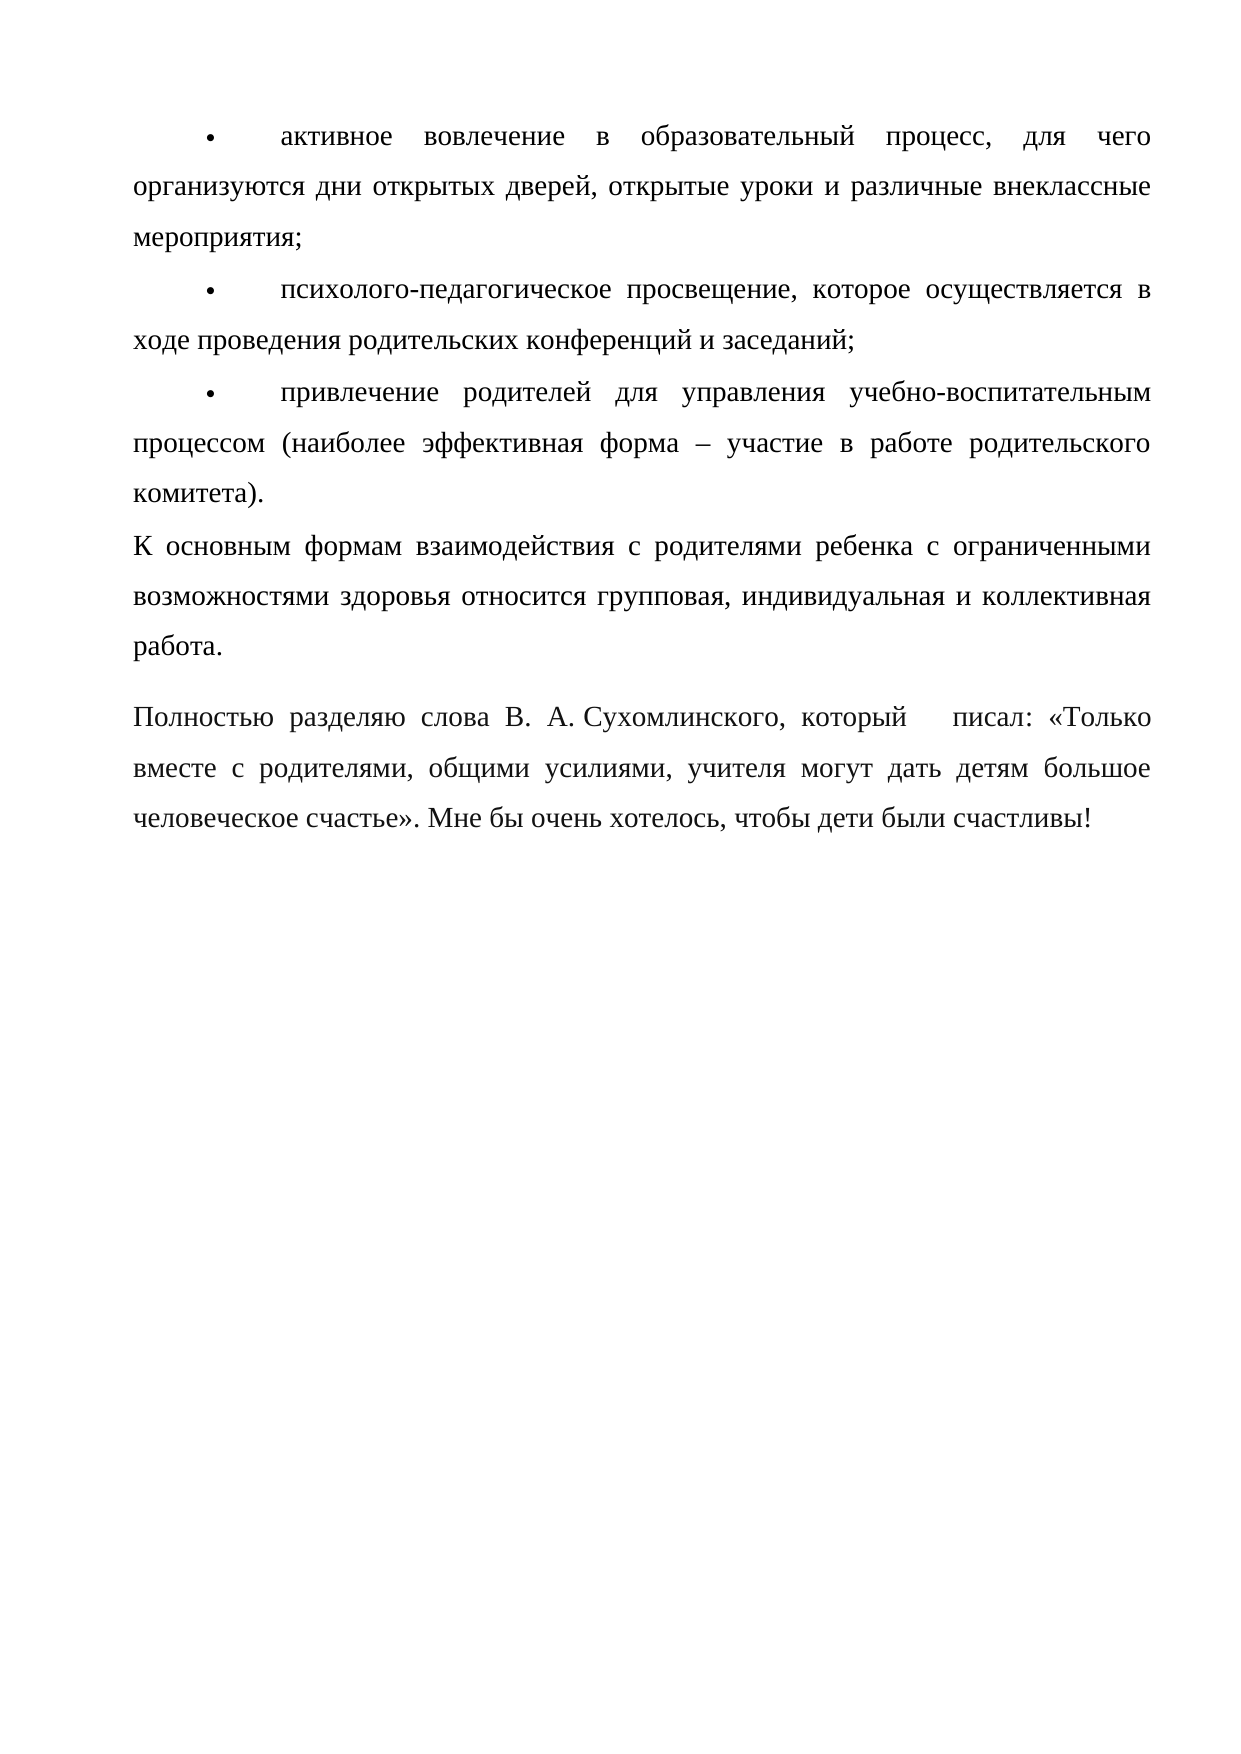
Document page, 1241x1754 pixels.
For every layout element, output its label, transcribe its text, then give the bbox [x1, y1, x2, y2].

list привлечение родителей для управления учебно-воспитательным процессом (наиболее эффективная форма – участие в работе родительского комитета). [133, 374, 1152, 509]
list психолого-педагогическое просвещение, которое осуществляется в ходе проведения родительских конференций и заседаний; [133, 271, 1152, 355]
list активное вовлечение в образовательный процесс, для чего организуются дни открытых дверей, открытые уроки и различные внеклассные мероприятия; [133, 118, 1152, 252]
text К основным формам взаимодействия с родителями ребенка с ограниченными возможностями здоровья относится групповая, индивидуальная и коллективная работа. [133, 528, 1152, 662]
text Полностью разделяю слова В. А. Сухомлинского, который писал: «Только вместе с родителями, общими усилиями, учителя могут дать детям большое человеческое счастье». Мне бы очень хотелось, чтобы дети были счастливы! [133, 699, 1152, 834]
